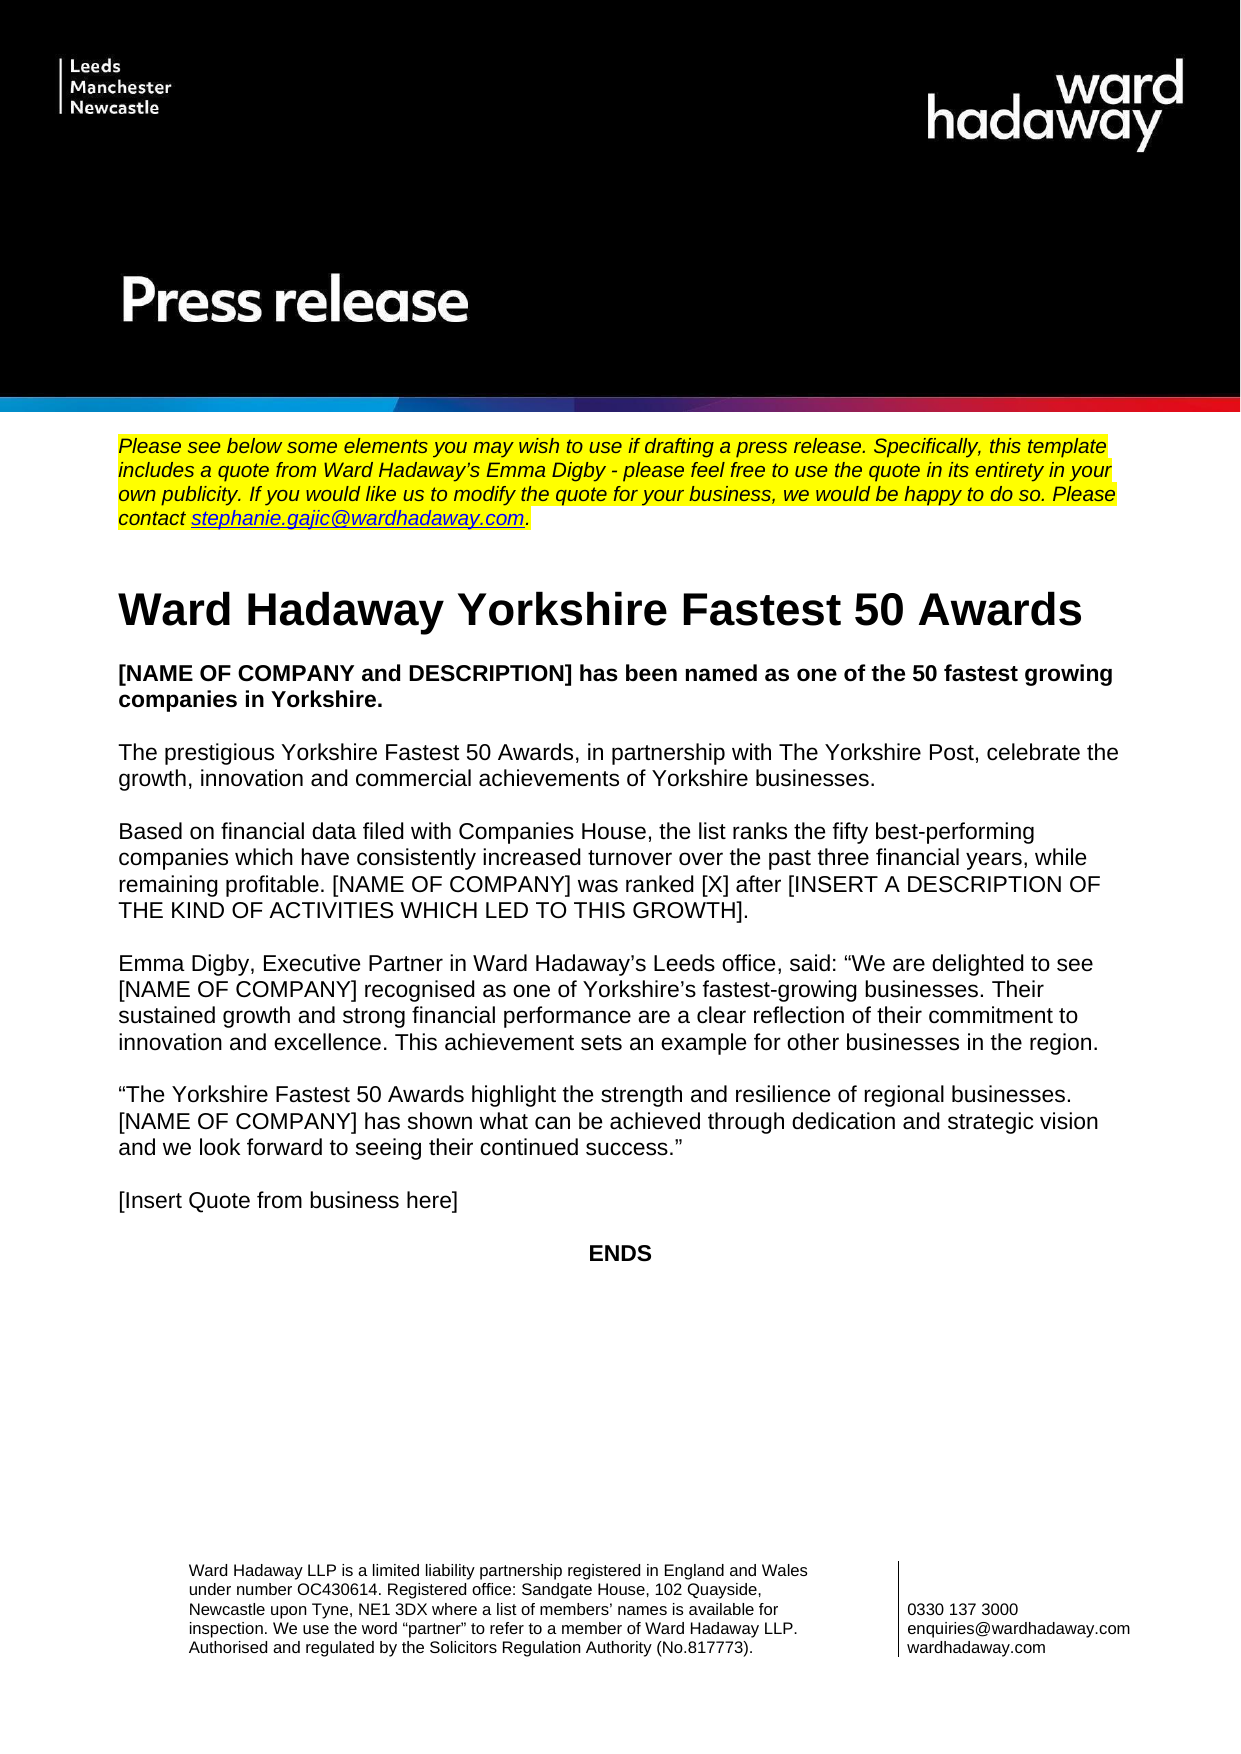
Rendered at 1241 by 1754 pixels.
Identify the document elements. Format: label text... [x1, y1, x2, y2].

text [Insert Quote from business here] [118, 1187, 1122, 1213]
text Based on financial data filed with Companies House, the list ranks the fifty best-performing companies which have consistently increased turnover over the past three financial years, while remaining profitable. [NAME OF COMPANY] was ranked [X] after [INSERT A DESCRIPTION OF THE KIND OF ACTIVITIES WHICH LED TO THIS GROWTH]. [118, 818, 1122, 923]
text “The Yorkshire Fastest 50 Awards highlight the strength and resilience of regional businesses. [NAME OF COMPANY] has shown what can be achieved through dedication and strategic vision and we look forward to seeing their continued success.” [118, 1081, 1122, 1160]
text [NAME OF COMPANY and DESCRIPTION] has been named as one of the 50 fastest growing companies in Yorkshire. [118, 660, 1122, 712]
text Emma Digby, Executive Partner in Ward Hadaway’s Leeds office, said: “We are delighted to see [NAME OF COMPANY] recognised as one of Yorkshire’s fastest-growing businesses. Their sustained growth and strong financial performance are a clear reflection of their commitment to innovation and excellence. This achievement sets an example for other businesses in the region. [118, 949, 1122, 1055]
text ENDS [118, 1239, 1122, 1266]
picture [0, 0, 1241, 412]
text Please see below some elements you may wish to use if drafting a press release. Specifically, this template includes a quote from Ward Hadaway’s Emma Digby - please feel free to use the quote in its entirety in your own publicity. If you would like us to modify the quote for your business, we would be happy to do so. Please contact stephanie.gajic@wardhadaway.com. [531, 434, 1122, 530]
text The prestigious Yorkshire Fastest 50 Awards, in partnership with The Yorkshire Post, celebrate the growth, innovation and commercial achievements of Yorkshire businesses. [118, 739, 1122, 791]
text Ward Hadaway Yorkshire Fastest 50 Awards [118, 582, 1122, 635]
